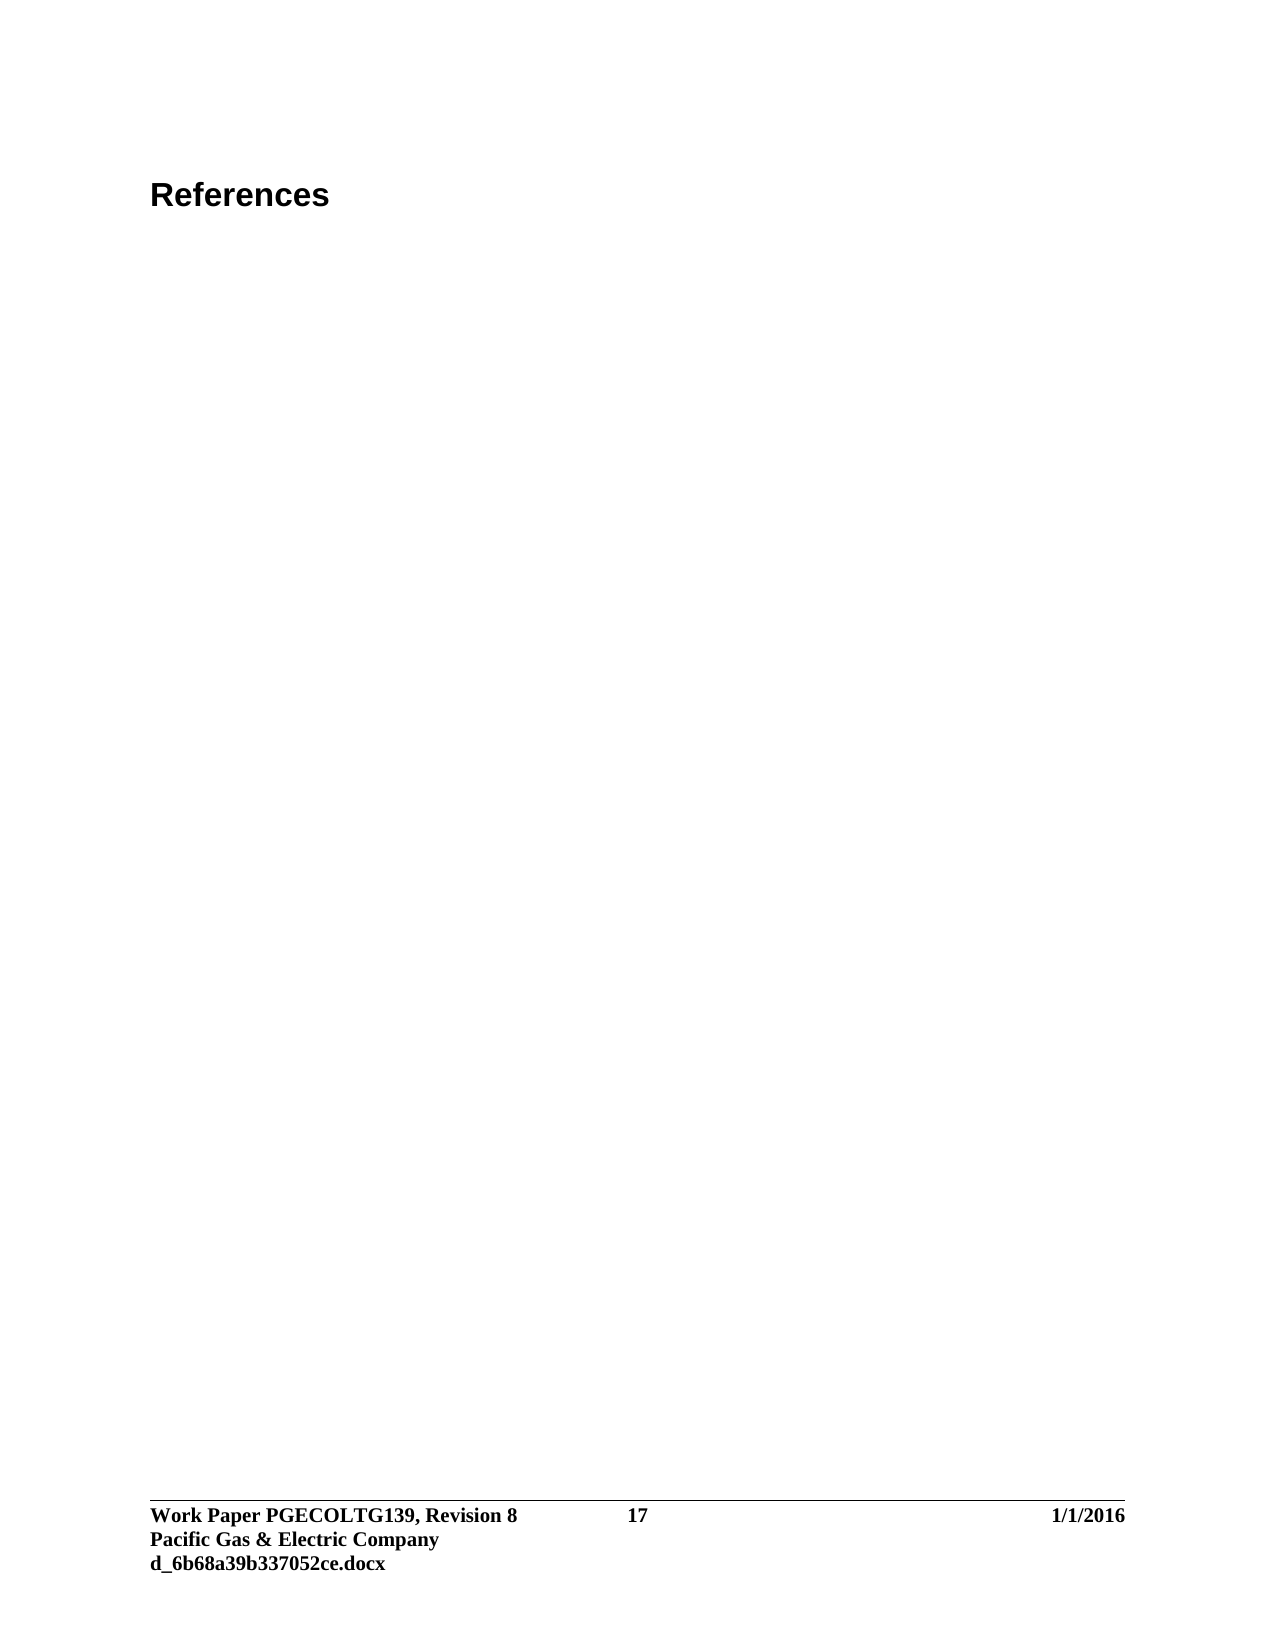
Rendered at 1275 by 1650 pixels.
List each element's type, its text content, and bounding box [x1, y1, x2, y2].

subtitle References [150, 175, 1125, 213]
